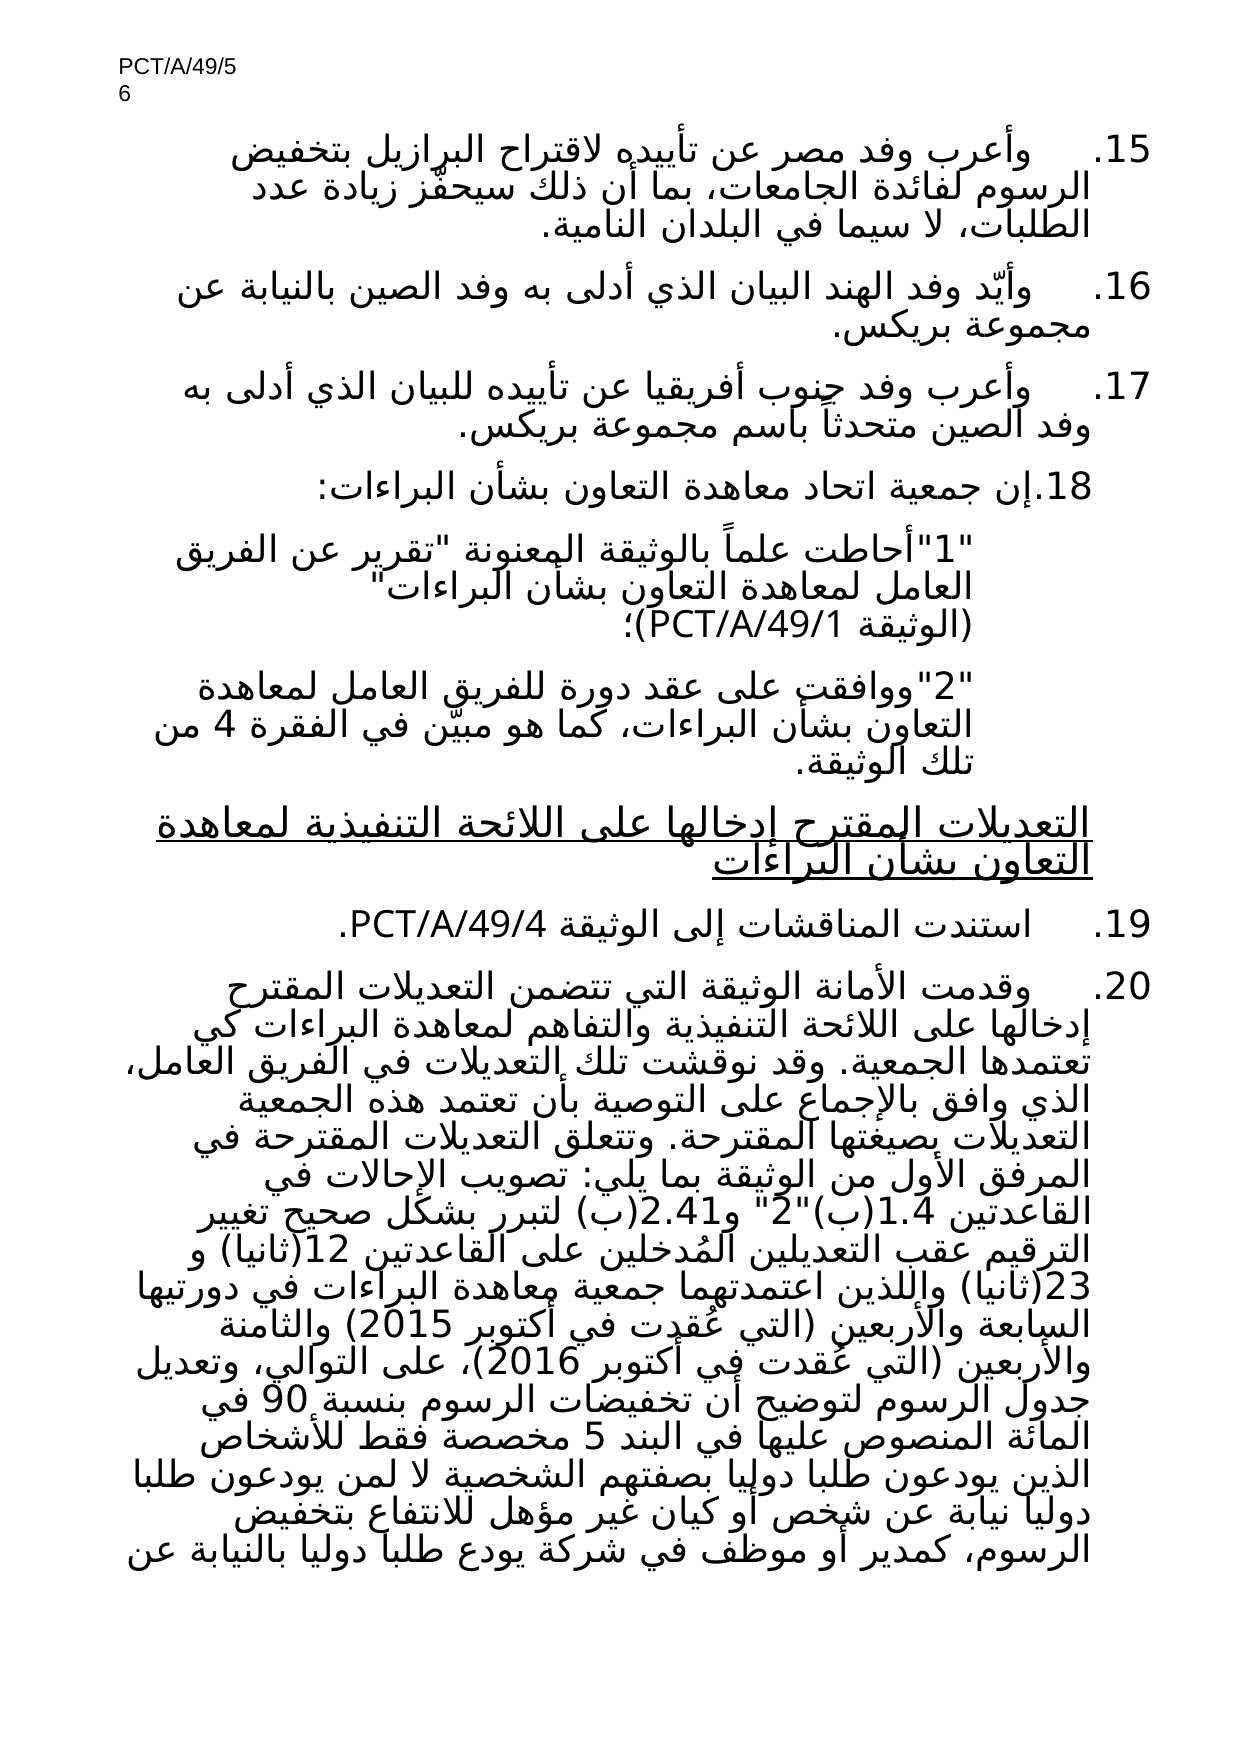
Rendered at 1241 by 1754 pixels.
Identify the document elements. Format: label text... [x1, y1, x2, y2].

list إن جمعية اتحاد معاهدة التعاون بشأن البراءات: [118, 470, 439, 507]
list "1" أحاطت علماً بالوثيقة المعنونة "تقرير عن الفريق العامل لمعاهدة التعاون بشأن البراءات" (الوثيقة PCT/A/49/1)؛ [118, 532, 974, 645]
text التعديلات المقترح إدخالها على اللائحة التنفيذية لمعاهدة التعاون بشأن البراءات [810, 842, 1092, 877]
text التعديلات المقترح إدخالها على اللائحة التنفيذية لمعاهدة التعاون بشأن البراءات [902, 807, 1092, 840]
list وأيّد وفد الهند البيان الذي أدلى به وفد الصين بالنيابة عن مجموعة بريكس. [118, 270, 1092, 345]
list وأعرب وفد مصر عن تأييده لاقتراح البرازيل بتخفيض الرسوم لفائدة الجامعات، بما أن ذلك سيحفّز زيادة عدد الطلبات، لا سيما في البلدان النامية. [118, 132, 1092, 245]
list إن جمعية اتحاد معاهدة التعاون بشأن البراءات: [409, 470, 1033, 507]
text التعديلات المقترح إدخالها على اللائحة التنفيذية لمعاهدة التعاون بشأن البراءات [118, 807, 834, 882]
list وأعرب وفد جنوب أفريقيا عن تأييده للبيان الذي أدلى به وفد الصين متحدثاً باسم مجموعة بريكس. [118, 370, 1092, 445]
text التعديلات المقترح إدخالها على اللائحة التنفيذية لمعاهدة التعاون بشأن البراءات [691, 807, 904, 840]
list "2" ووافقت على عقد دورة للفريق العامل لمعاهدة التعاون بشأن البراءات، كما هو مبيّن في الفقرة 4 من تلك الوثيقة. [118, 670, 974, 782]
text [118, 970, 1092, 1570]
text استندت المناقشات إلى الوثيقة PCT/A/49/4. [118, 907, 1092, 945]
